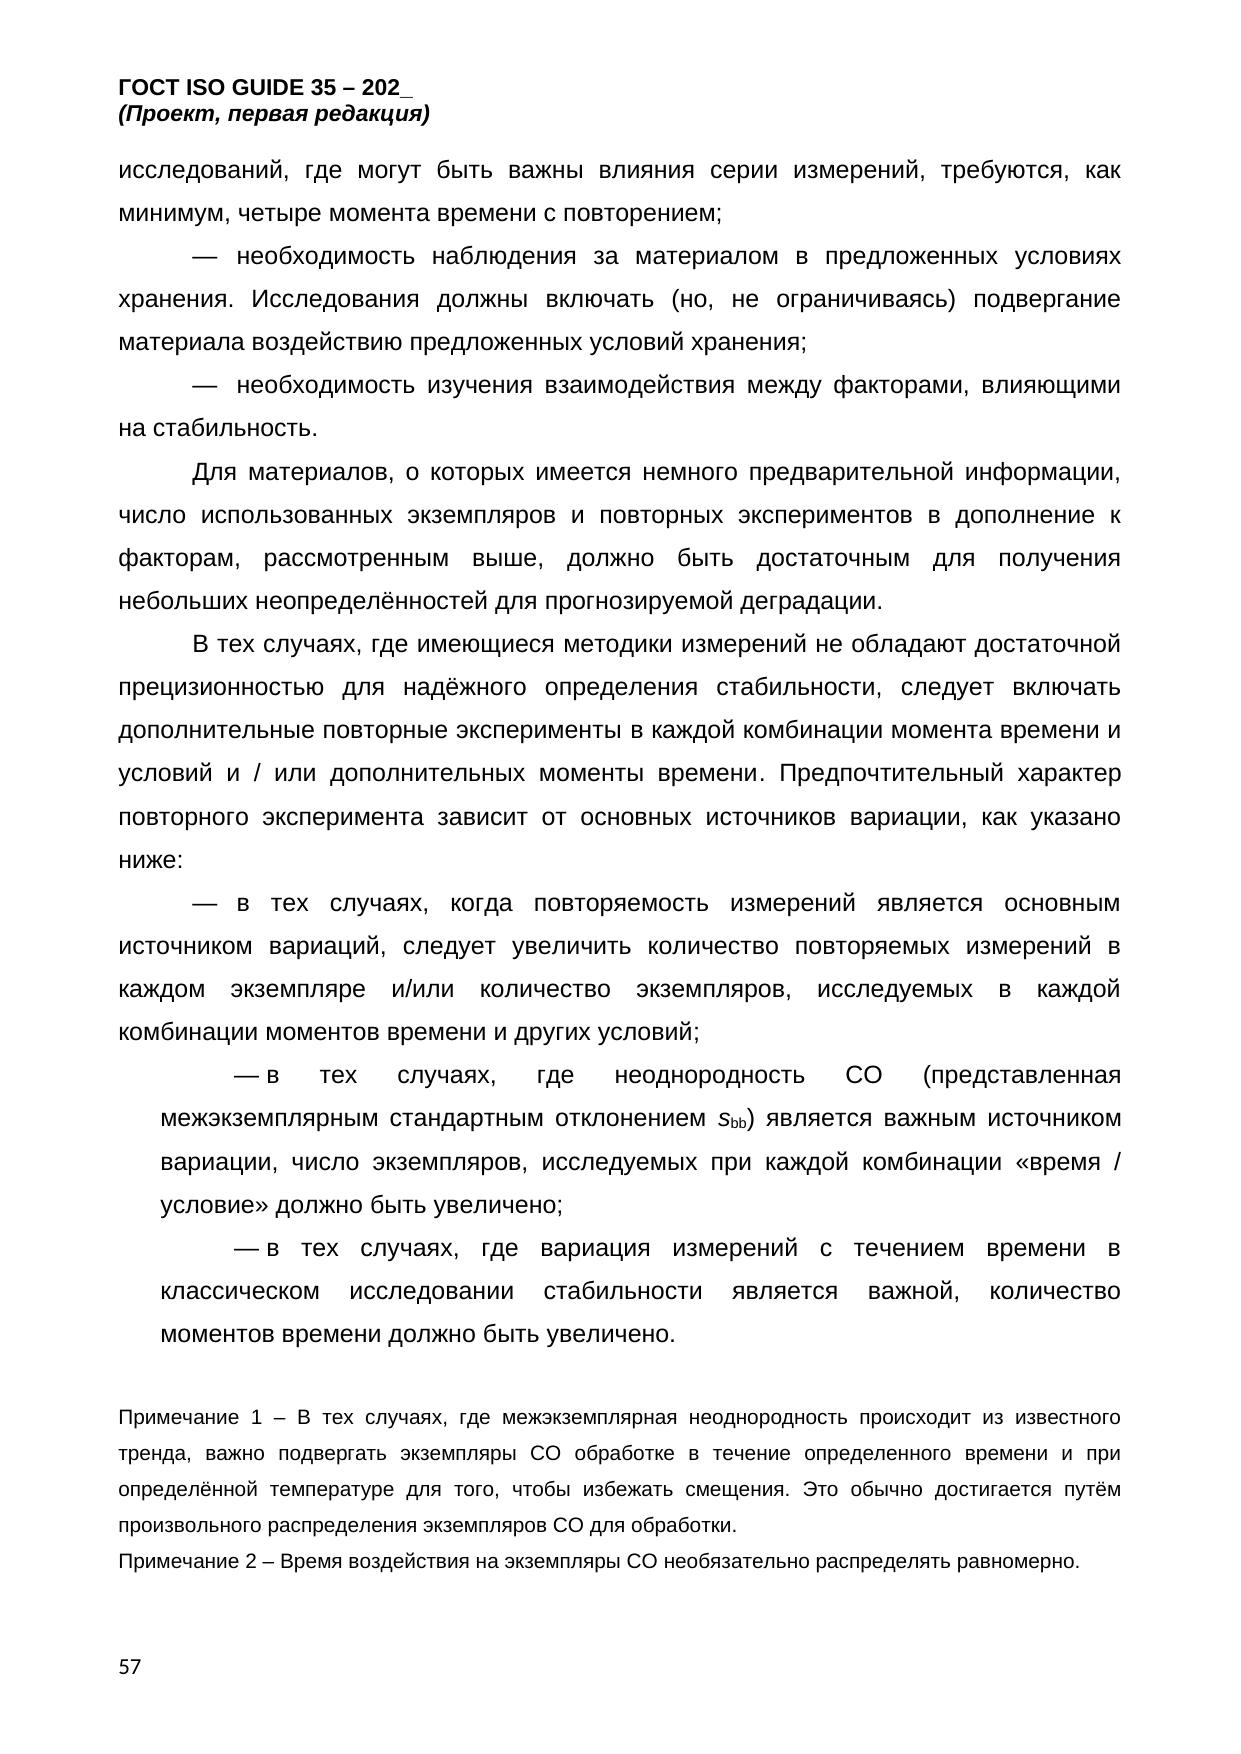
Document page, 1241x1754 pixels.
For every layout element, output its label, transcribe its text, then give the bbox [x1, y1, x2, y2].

text — в тех случаях, когда повторяемость измерений является основным источником вариаций, следует увеличить количество повторяемых измерений в каждом экземпляре и/или количество экземпляров, исследуемых в каждой комбинации моментов времени и других условий; [118, 888, 1122, 1046]
text — в тех случаях, где неоднородность СО (представленная межэкземплярным стандартным отклонением sbb) является важным источником вариации, число экземпляров, исследуемых при каждой комбинации «время / условие» должно быть увеличено; [160, 1060, 1122, 1218]
text Примечание 2 – Время воздействия на экземпляры СО необязательно распределять равномерно. [118, 1549, 1122, 1573]
text Для материалов, о которых имеется немного предварительной информации, число использованных экземпляров и повторных экспериментов в дополнение к факторам, рассмотренным выше, должно быть достаточным для получения небольших неопределённостей для прогнозируемой деградации. [118, 456, 1122, 614]
text В тех случаях, где имеющиеся методики измерений не обладают достаточной прецизионностью для надёжного определения стабильности, следует включать дополнительные повторные эксперименты в каждой комбинации момента времени и условий и / или дополнительных моменты времени. Предпочтительный характер повторного эксперимента зависит от основных источников вариации, как указано ниже: [118, 629, 1122, 873]
text Примечание 1 – В тех случаях, где межэкземплярная неоднородность происходит из известного тренда, важно подвергать экземпляры СО обработке в течение определенного времени и при определённой температуре для того, чтобы избежать смещения. Это обычно достигается путём произвольного распределения экземпляров СО для обработки. [118, 1405, 1122, 1537]
text — необходимость наблюдения за материалом в предложенных условиях хранения. Исследования должны включать (но, не ограничиваясь) подвергание материала воздействию предложенных условий хранения; [118, 241, 1122, 356]
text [118, 154, 1122, 226]
text — в тех случаях, где вариация измерений с течением времени в классическом исследовании стабильности является важной, количество моментов времени должно быть увеличено. [160, 1233, 1122, 1348]
text — необходимость изучения взаимодействия между факторами, влияющими на стабильность. [118, 370, 1122, 442]
